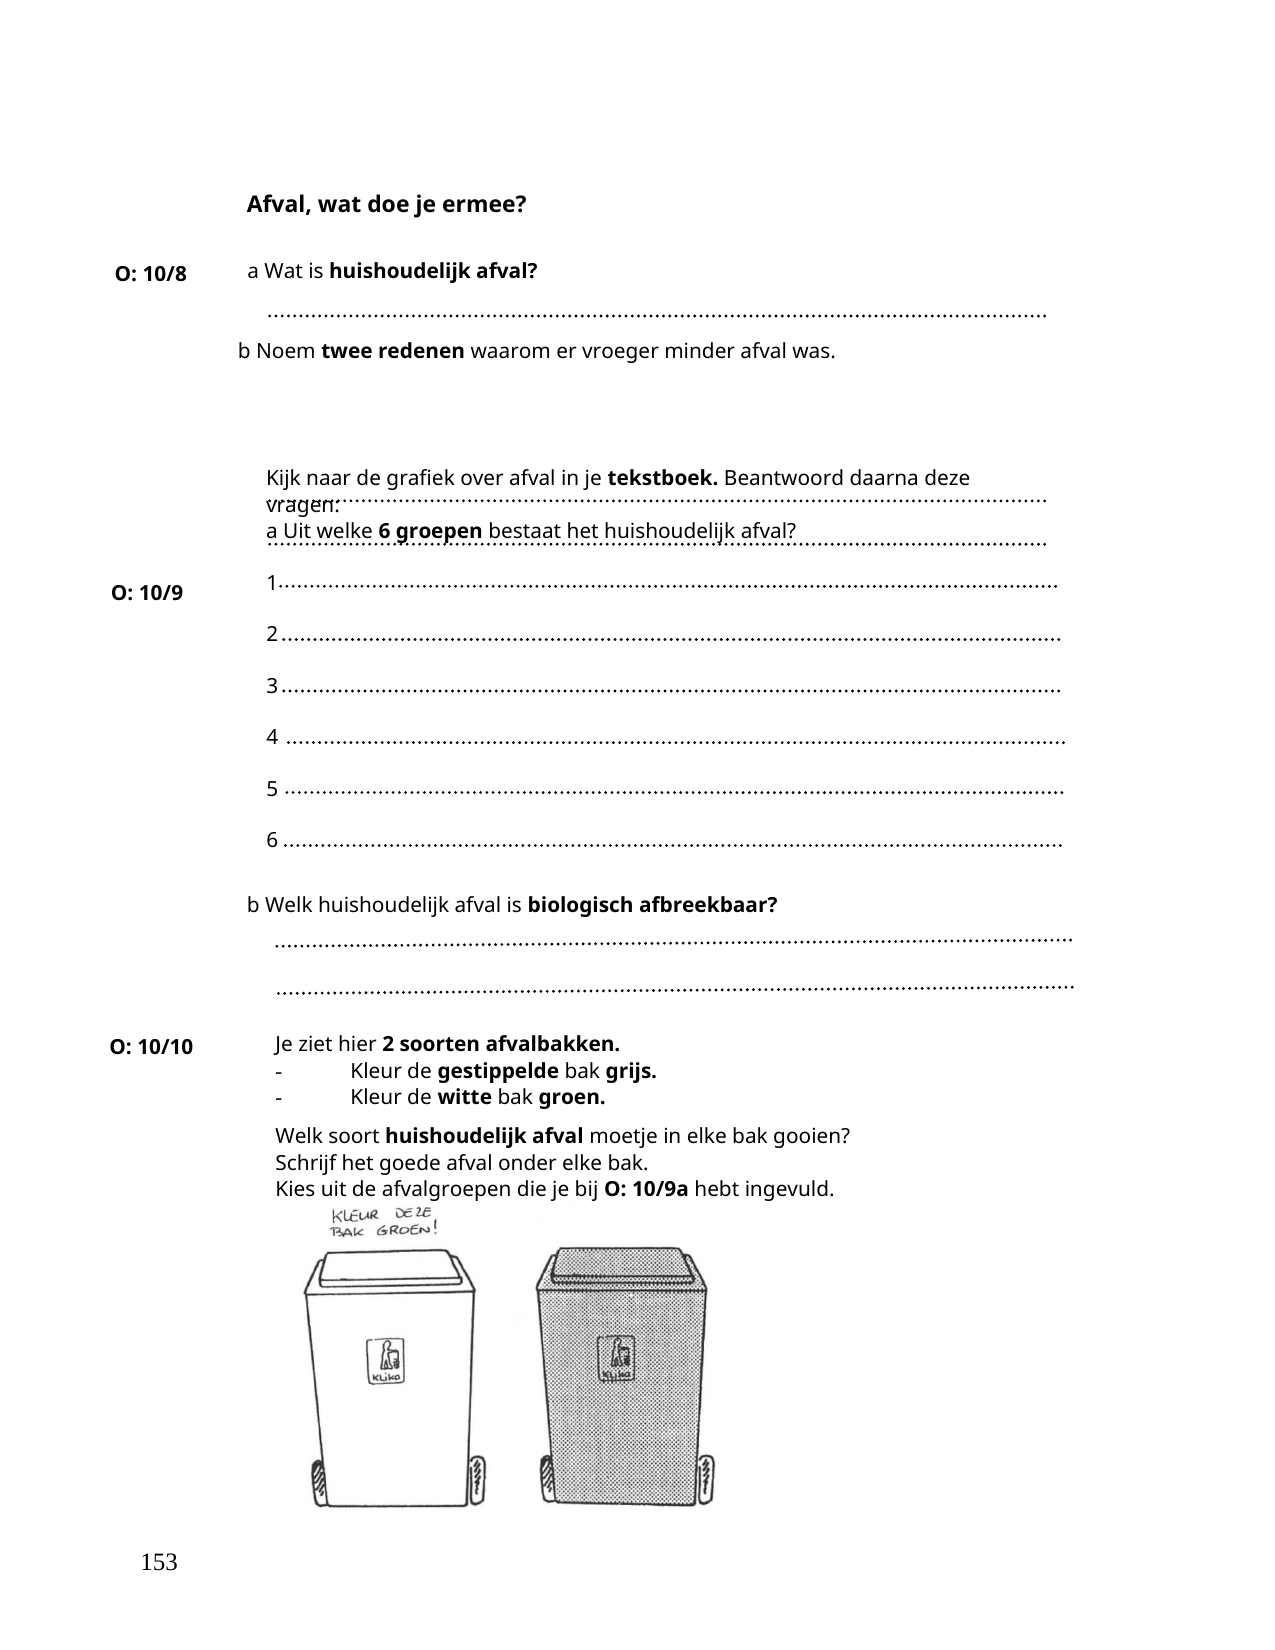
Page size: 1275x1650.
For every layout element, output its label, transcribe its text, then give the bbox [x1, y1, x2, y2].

text 2 [266, 620, 1042, 647]
text Kies uit de afvalgroepen die je bij O: 10/9a hebt ingevuld. [125, 1176, 1165, 1202]
text Kijk naar de grafiek over afval in je tekstboek. Beantwoord daarna deze vragen: a Uit welke 6 groepen bestaat het huishoudelijk afval? [266, 464, 1042, 544]
list Kleur de gestippelde bak grijs. [238, 1057, 1165, 1084]
list Kleur de witte bak groen. [125, 1084, 1165, 1110]
text 5 [266, 775, 1042, 801]
text b Welk huishoudelijk afval is biologisch afbreekbaar? [125, 890, 1165, 919]
text 3 [266, 672, 1042, 698]
text 6 [266, 826, 1042, 853]
picture [287, 1202, 726, 1513]
text Je ziet hier 2 soorten afvalbakken. [238, 1031, 1165, 1057]
text 1 [266, 569, 1042, 595]
text 4 [266, 723, 1042, 750]
text a Wat is huishoudelijk afval? [247, 256, 1165, 285]
text b Noem twee redenen waarom er vroeger minder afval was. [69, 336, 1201, 364]
text Schrijf het goede afval onder elke bak. [125, 1149, 1165, 1176]
text Afval, wat doe je ermee? [247, 187, 1165, 219]
text Welk soort huishoudelijk afval moetje in elke bak gooien? [125, 1123, 1165, 1149]
